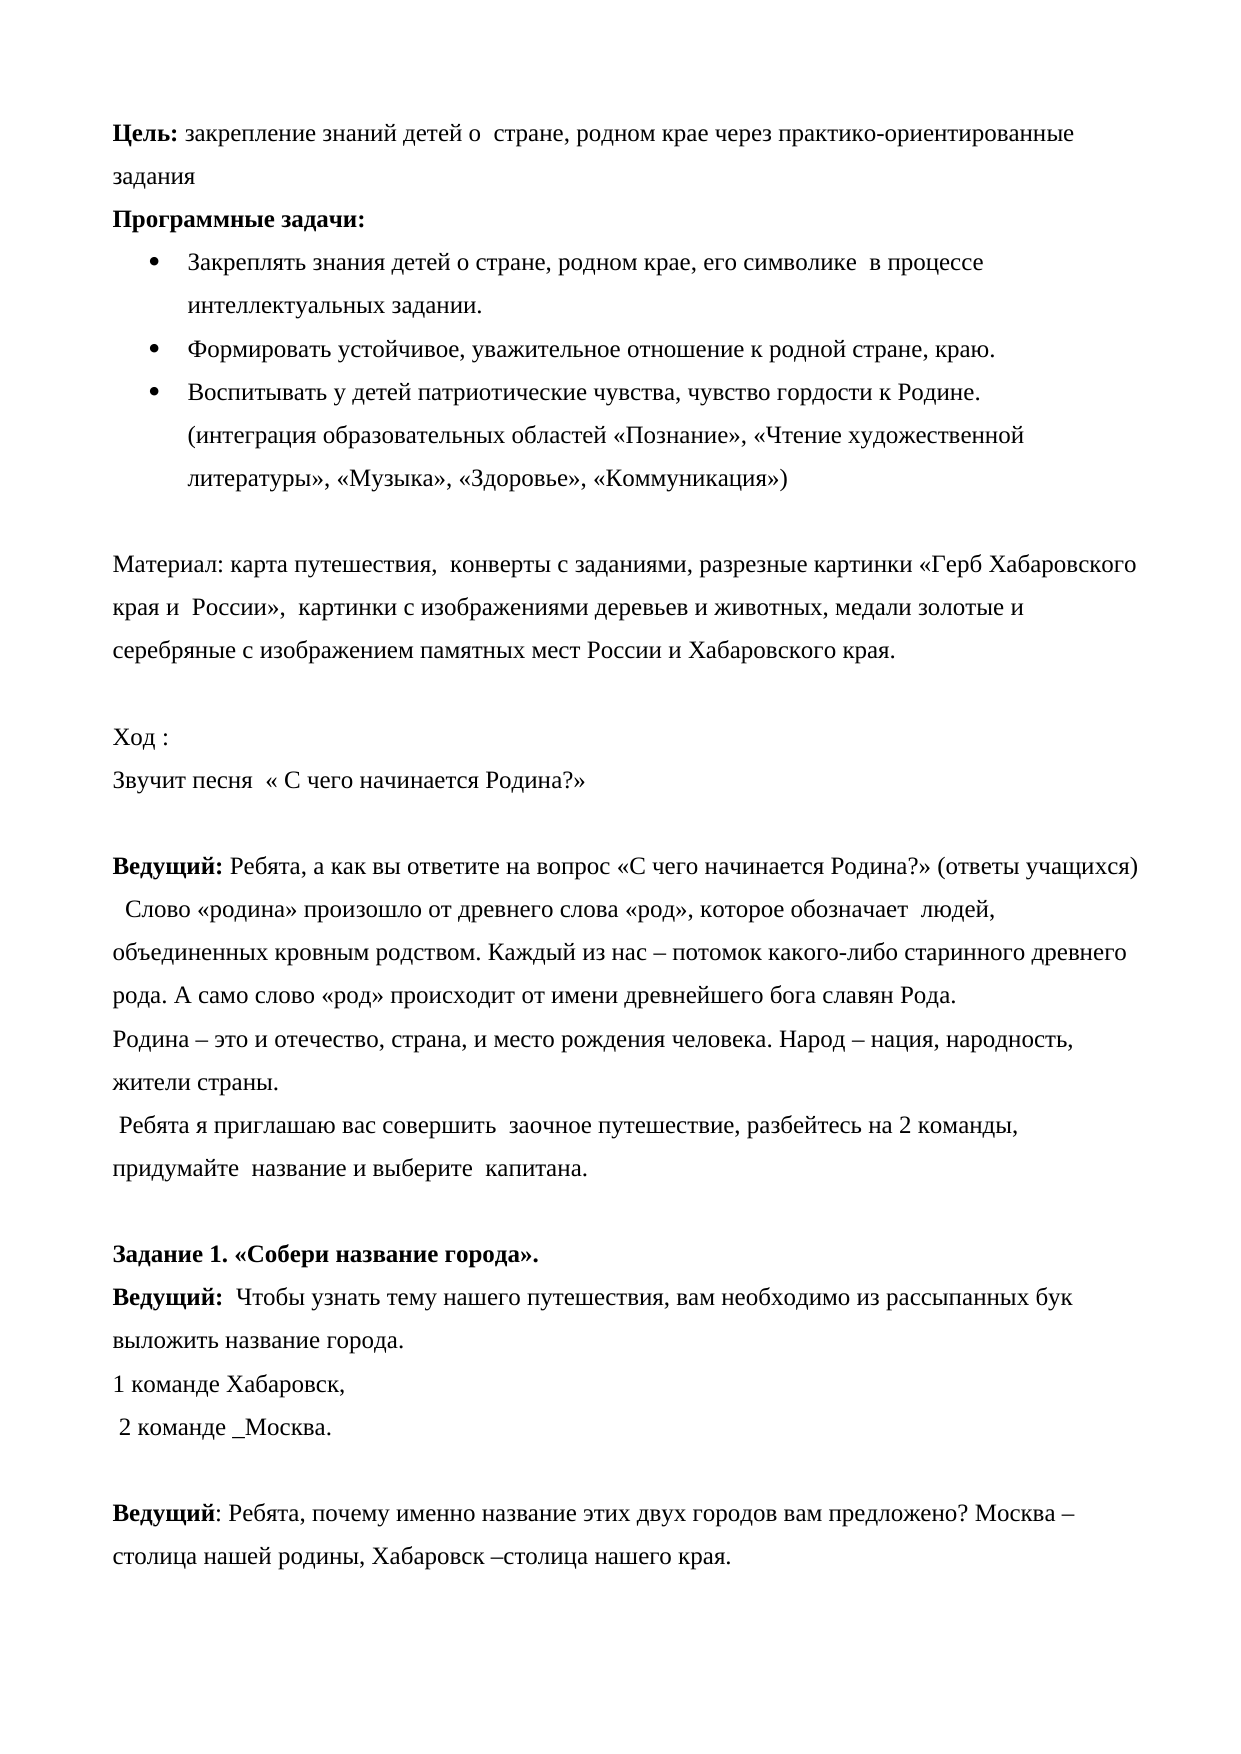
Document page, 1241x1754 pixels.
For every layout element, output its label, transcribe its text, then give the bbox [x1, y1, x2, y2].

text Слово «родина» произошло от древнего слова «род», которое обозначает людей, объединенных кровным родством. Каждый из нас – потомок какого-либо старинного древнего рода. А само слово «род» происходит от имени древнейшего бога славян Рода. [112, 894, 1152, 1009]
list Формировать устойчивое, уважительное отношение к родной стране, краю. [150, 334, 1152, 362]
text Ведущий: Ребята, а как вы ответите на вопрос «С чего начинается Родина?» (ответы учащихся) [112, 851, 1152, 880]
text Задание 1. «Собери название города». [112, 1239, 1152, 1268]
text Звучит песня « С чего начинается Родина?» [112, 765, 1152, 794]
text Ребята я приглашаю вас совершить заочное путешествие, разбейтесь на 2 команды, придумайте название и выберите капитана. [112, 1110, 1152, 1182]
text Программные задачи: [112, 204, 1152, 233]
list Закреплять знания детей о стране, родном крае, его символике в процессе интеллектуальных задании. [150, 247, 1152, 319]
text Ведущий: Чтобы узнать тему нашего путешествия, вам необходимо из рассыпанных бук выложить название города. [112, 1282, 1152, 1354]
text 2 команде _Москва. [112, 1412, 1152, 1441]
text Материал: карта путешествия, конверты с заданиями, разрезные картинки «Герб Хабаровского края и России», картинки с изображениями деревьев и животных, медали золотые и серебряные с изображением памятных мест России и Хабаровского края. [112, 549, 1152, 664]
list (интеграция образовательных областей «Познание», «Чтение художественной литературы», «Музыка», «Здоровье», «Коммуникация») [187, 420, 1152, 492]
list Воспитывать у детей патриотические чувства, чувство гордости к Родине. [150, 377, 1152, 406]
text Цель: закрепление знаний детей о стране, родном крае через практико-ориентированные задания [112, 118, 1152, 190]
text Ход : [112, 722, 1152, 751]
text Ведущий: Ребята, почему именно название этих двух городов вам предложено? Москва –столица нашей родины, Хабаровск –столица нашего края. [112, 1498, 1152, 1570]
text Родина – это и отечество, страна, и место рождения человека. Народ – нация, народность, жители страны. [112, 1024, 1152, 1096]
text 1 команде Хабаровск, [112, 1369, 1152, 1397]
